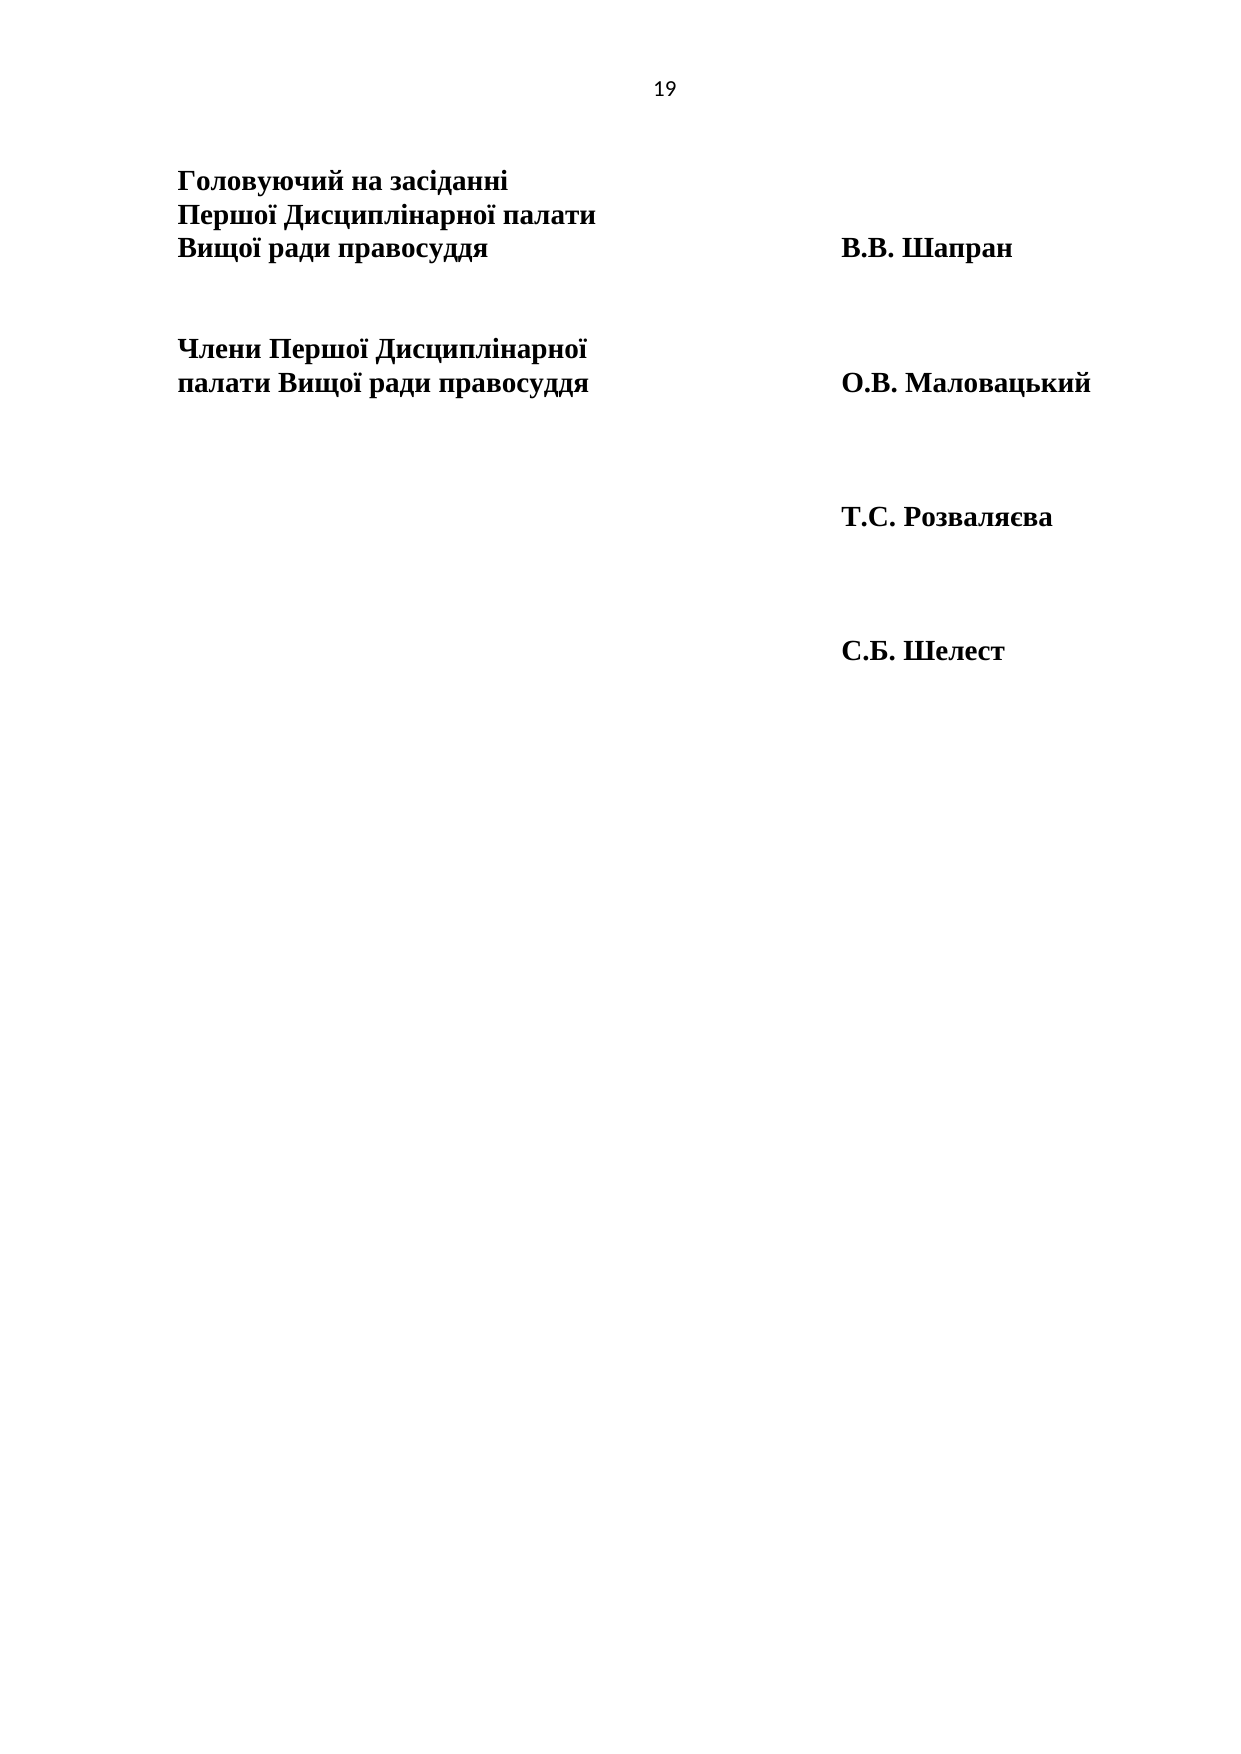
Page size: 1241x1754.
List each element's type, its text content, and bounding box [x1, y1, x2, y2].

text Т.С. Розваляєва [177, 499, 1152, 532]
text Вищої ради правосуддя В.В. Шапран [177, 231, 1152, 264]
text Першої Дисциплінарної палати [177, 197, 1152, 231]
text Члени Першої Дисциплінарної [177, 331, 1152, 365]
text палати Вищої ради правосуддя О.В. Маловацький [177, 365, 1152, 398]
text Головуючий на засіданні [177, 163, 1152, 197]
text С.Б. Шелест [767, 633, 1152, 667]
